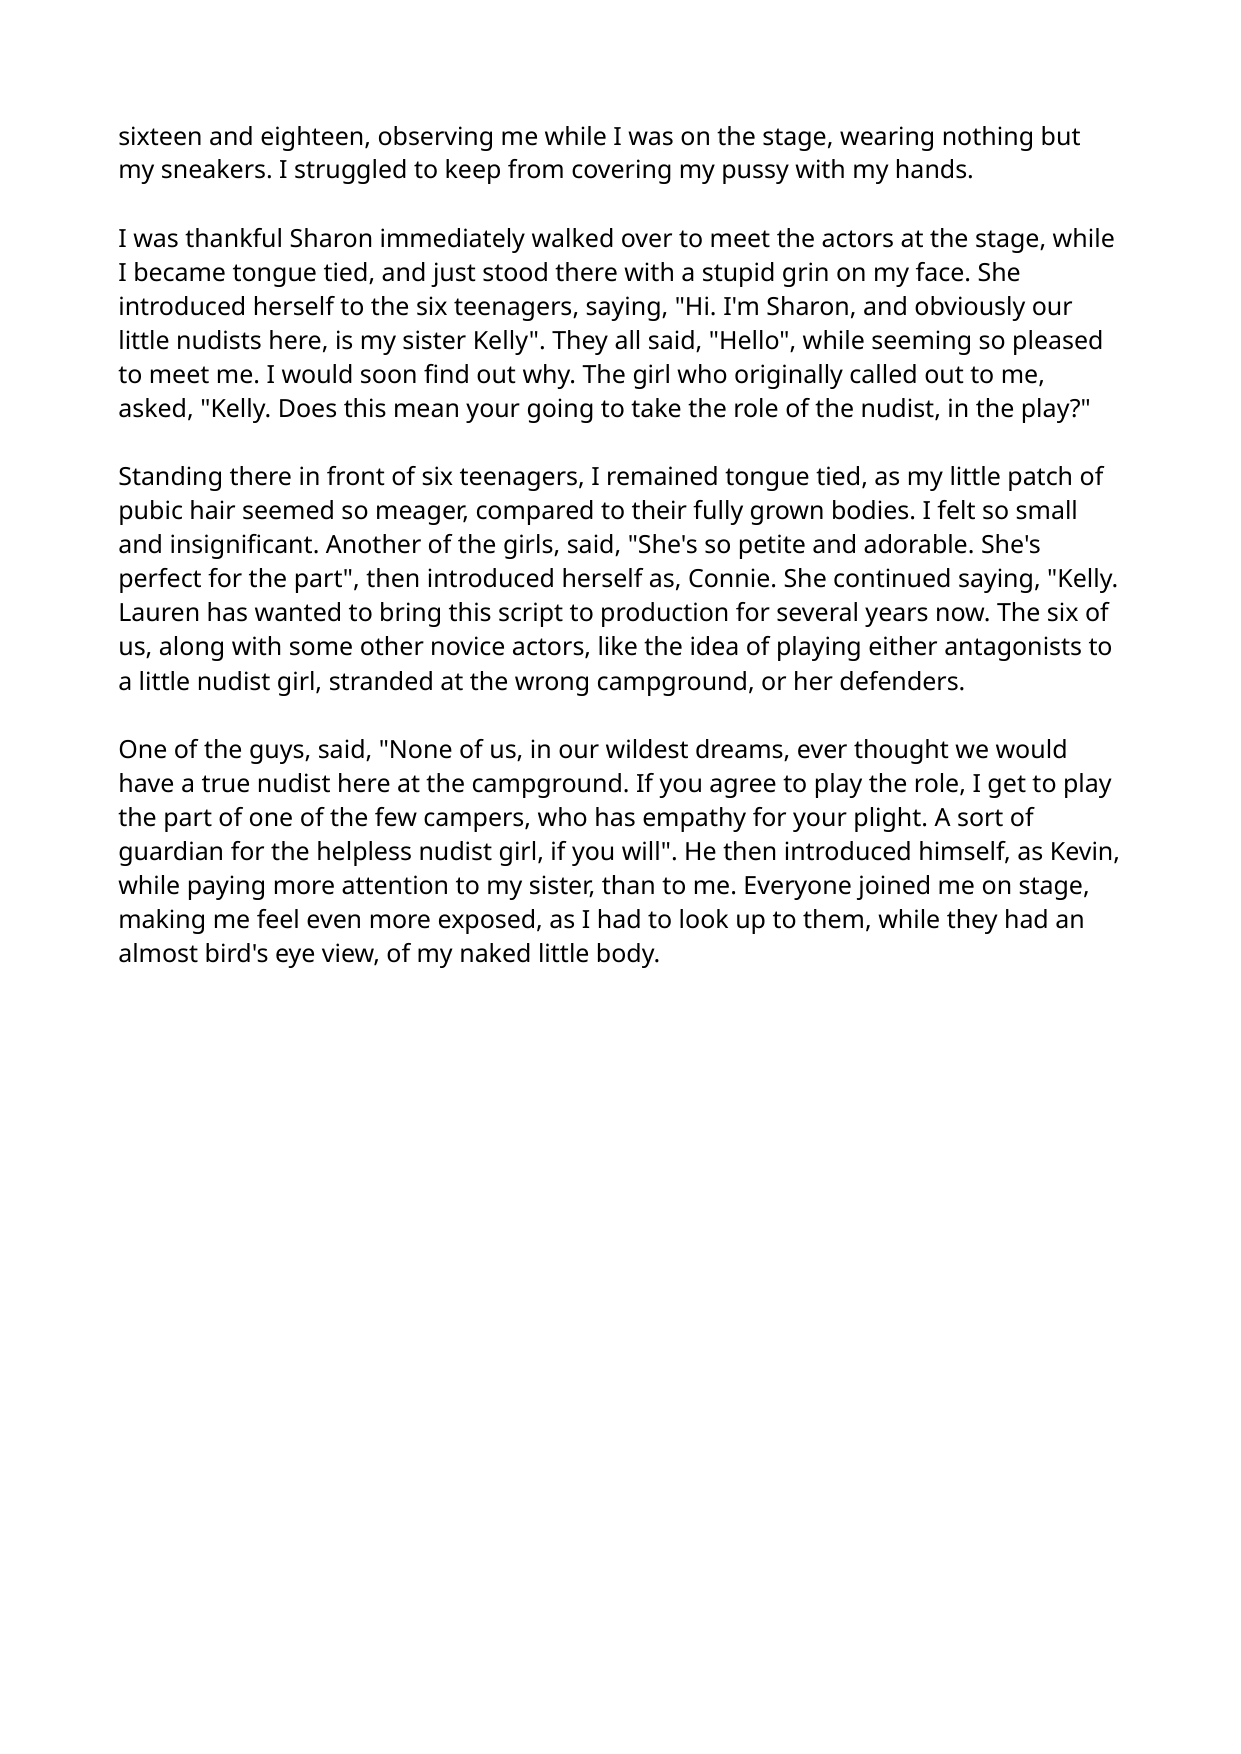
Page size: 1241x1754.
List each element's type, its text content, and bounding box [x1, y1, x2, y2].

text Standing there in front of six teenagers, I remained tongue tied, as my little patch of pubic hair seemed so meager, compared to their fully grown bodies. I felt so small and insignificant. Another of the girls, said, "She's so petite and adorable. She's perfect for the part", then introduced herself as, Connie. She continued saying, "Kelly. Lauren has wanted to bring this script to production for several years now. The six of us, along with some other novice actors, like the idea of playing either antagonists to a little nudist girl, stranded at the wrong campground, or her defenders. [118, 459, 1122, 697]
text I was thankful Sharon immediately walked over to meet the actors at the stage, while I became tongue tied, and just stood there with a stupid grin on my face. She introduced herself to the six teenagers, saying, "Hi. I'm Sharon, and obviously our little nudists here, is my sister Kelly". They all said, "Hello", while seeming so pleased to meet me. I would soon find out why. The girl who originally called out to me, asked, "Kelly. Does this mean your going to take the role of the nudist, in the play?" [118, 220, 1122, 425]
text One of the guys, said, "None of us, in our wildest dreams, ever thought we would have a true nudist here at the campground. If you agree to play the role, I get to play the part of one of the few campers, who has empathy for your plight. A sort of guardian for the helpless nudist girl, if you will". He then introduced himself, as Kevin, while paying more attention to my sister, than to me. Everyone joined me on stage, making me feel even more exposed, as I had to look up to them, while they had an almost bird's eye view, of my naked little body. [118, 731, 1122, 970]
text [118, 118, 1122, 186]
